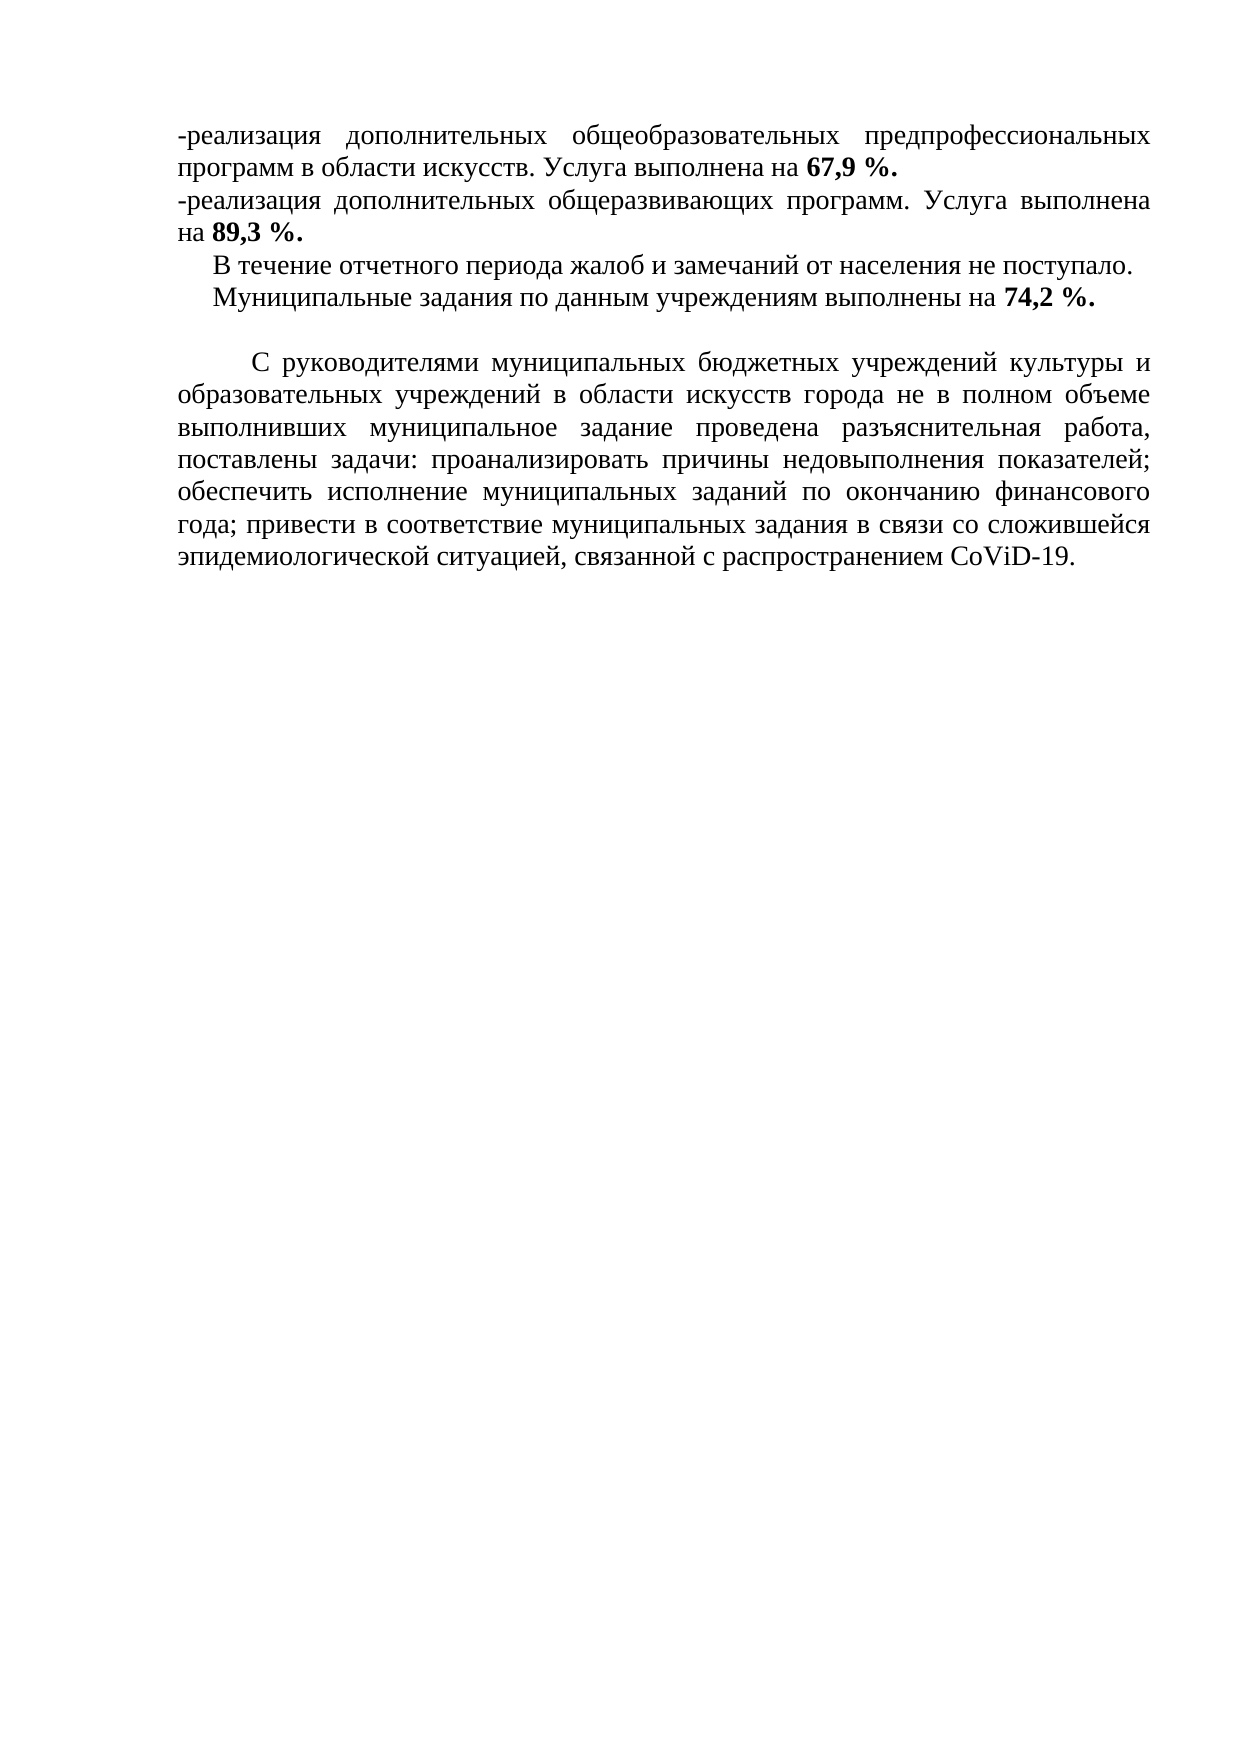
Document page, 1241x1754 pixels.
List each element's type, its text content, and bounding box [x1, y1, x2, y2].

text Муниципальные задания по данным учреждениям выполнены на 74,2 %. [177, 280, 1152, 312]
text В течение отчетного периода жалоб и замечаний от населения не поступало. [177, 248, 1152, 280]
text С руководителями муниципальных бюджетных учреждений культуры и образовательных учреждений в области искусств города не в полном объеме выполнивших муниципальное задание проведена разъяснительная работа, поставлены задачи: проанализировать причины недовыполнения показателей; обеспечить исполнение муниципальных заданий по окончанию финансового года; привести в соответствие муниципальных задания в связи со сложившейся эпидемиологической ситуацией, связанной с распространением CoViD-19. [177, 345, 1152, 572]
text -реализация дополнительных общеразвивающих программ. Услуга выполнена на 89,3 %. [177, 183, 1152, 248]
text -реализация дополнительных общеобразовательных предпрофессиональных программ в области искусств. Услуга выполнена на 67,9 %. [177, 118, 1152, 183]
